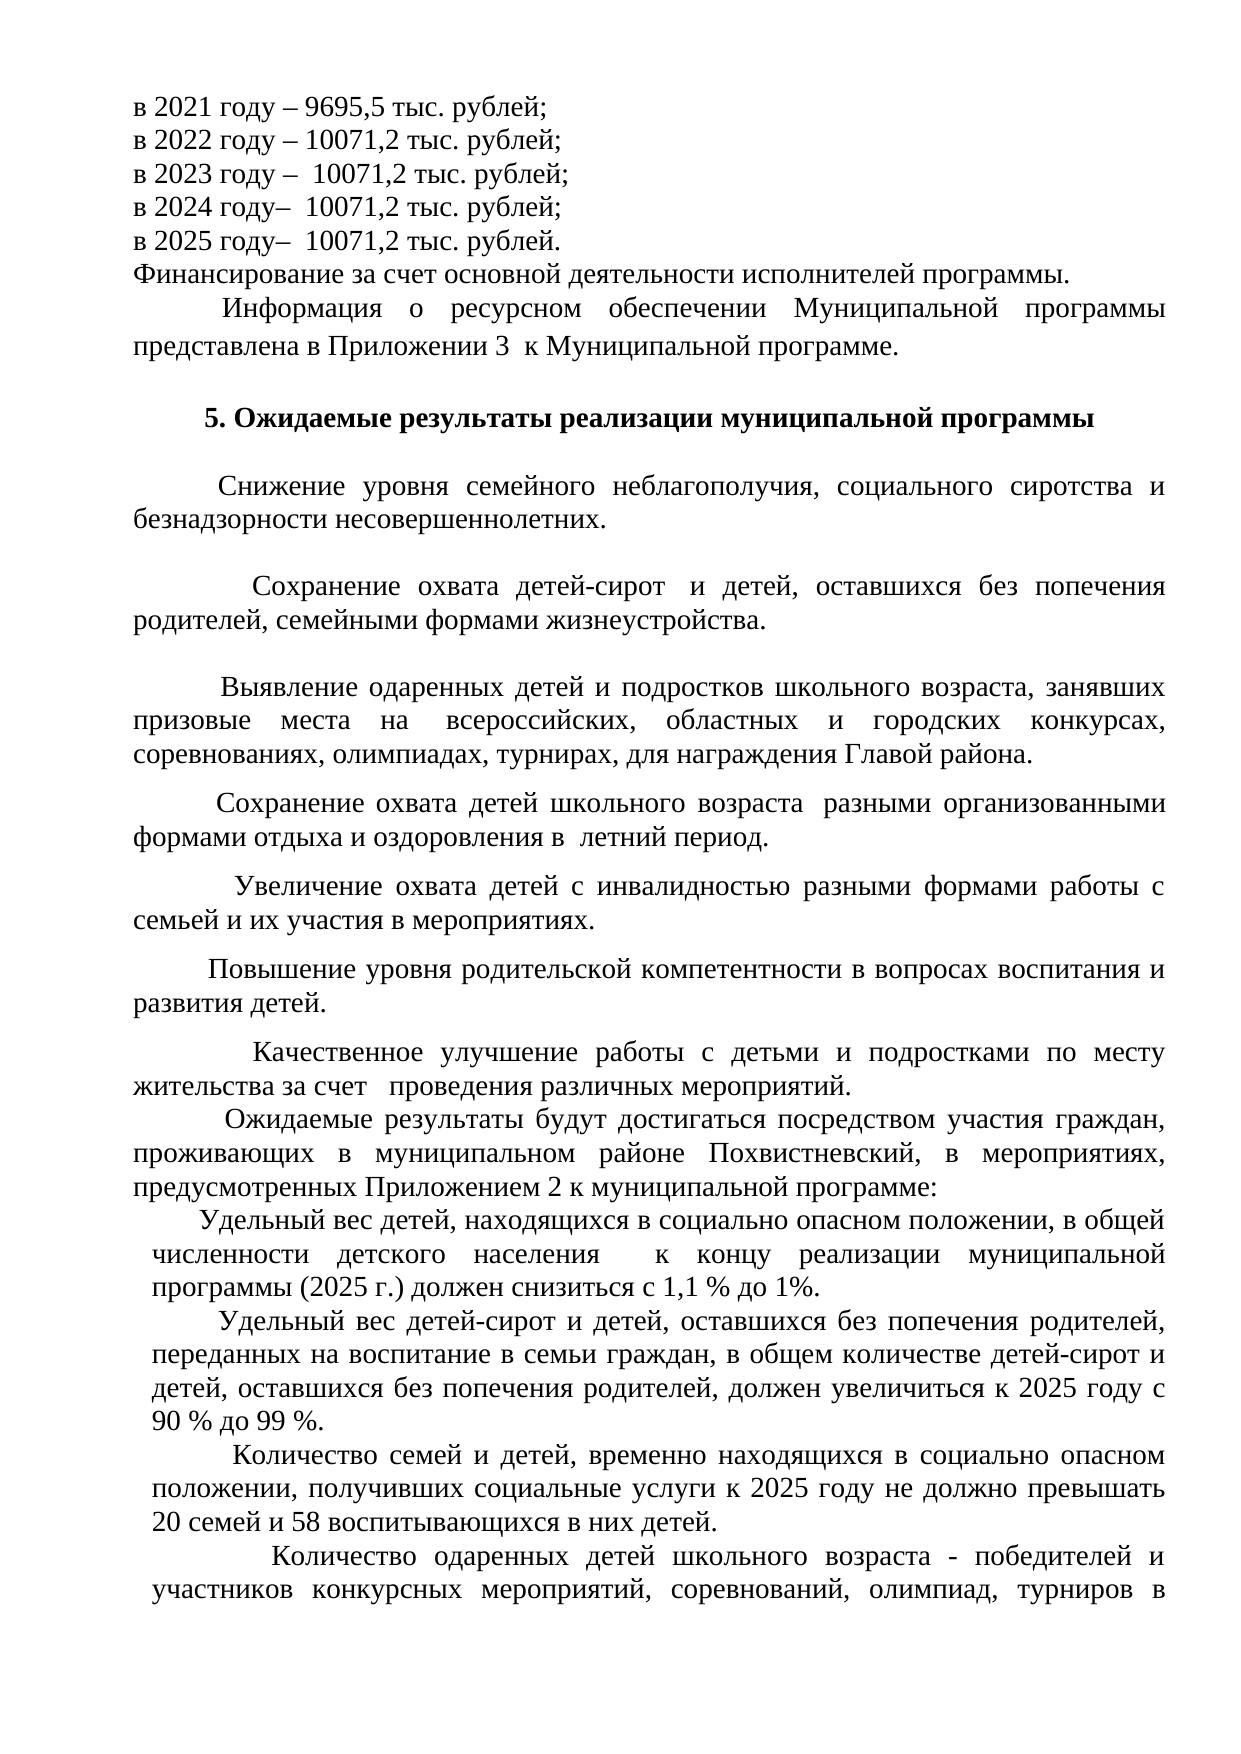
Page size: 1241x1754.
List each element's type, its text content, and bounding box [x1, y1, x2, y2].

text Удельный вес детей-сирот и детей, оставшихся без попечения родителей, переданных на воспитание в семьи граждан, в общем количестве детей-сирот и детей, оставшихся без попечения родителей, должен увеличиться к 2025 году с 90 % до 99 %. [152, 1303, 1166, 1437]
text Снижение уровня семейного неблагополучия, социального сиротства и безнадзорности несовершеннолетних. [133, 468, 1166, 535]
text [152, 1538, 1166, 1605]
text Информация о ресурсном обеспечении Муниципальной программы представлена в Приложении 3 к Муниципальной программе. [133, 290, 1166, 362]
text Увеличение охвата детей с инвалидностью разными формами работы с семьей и их участия в мероприятиях. [133, 868, 1166, 936]
text Качественное улучшение работы с детьми и подростками по месту жительства за счет проведения различных мероприятий. [133, 1034, 1166, 1102]
text в 2024 году– 10071,2 тыс. рублей; [133, 189, 1166, 223]
text Повышение уровня родительской компетентности в вопросах воспитания и развития детей. [133, 951, 1166, 1018]
text Финансирование за счет основной деятельности исполнителей программы. [133, 256, 1166, 290]
text Удельный вес детей, находящихся в социально опасном положении, в общей численности детского населения к концу реализации муниципальной программы (.) должен снизиться с 1,1 % до 1%. [152, 1202, 1166, 1303]
text Ожидаемые результаты будут достигаться посредством участия граждан, проживающих в муниципальном районе Похвистневский, в мероприятиях, предусмотренных Приложением 2 к муниципальной программе: [133, 1102, 1166, 1202]
text Сохранение охвата детей-сирот и детей, оставшихся без попечения родителей, семейными формами жизнеустройства. [133, 568, 1166, 635]
text в 2023 году – 10071,2 тыс. рублей; [133, 156, 1166, 189]
text в 2022 году – 10071,2 тыс. рублей; [133, 122, 1166, 156]
text в 2025 году– 10071,2 тыс. рублей. [133, 223, 1166, 256]
text 5. Ожидаемые результаты реализации муниципальной программы [133, 401, 1166, 434]
text Сохранение охвата детей школьного возраста разными организованными формами отдыха и оздоровления в летний период. [133, 785, 1166, 852]
text Количество семей и детей, временно находящихся в социально опасном положении, получивших социальные услуги к 2025 году не должно превышать 20 семей и 58 воспитывающихся в них детей. [152, 1437, 1166, 1538]
text в 2021 году – 9695,5 тыс. рублей; [133, 89, 1166, 122]
text Выявление одаренных детей и подростков школьного возраста, занявших призовые места на всероссийских, областных и городских конкурсах, соревнованиях, олимпиадах, турнирах, для награждения Главой района. [133, 669, 1166, 769]
